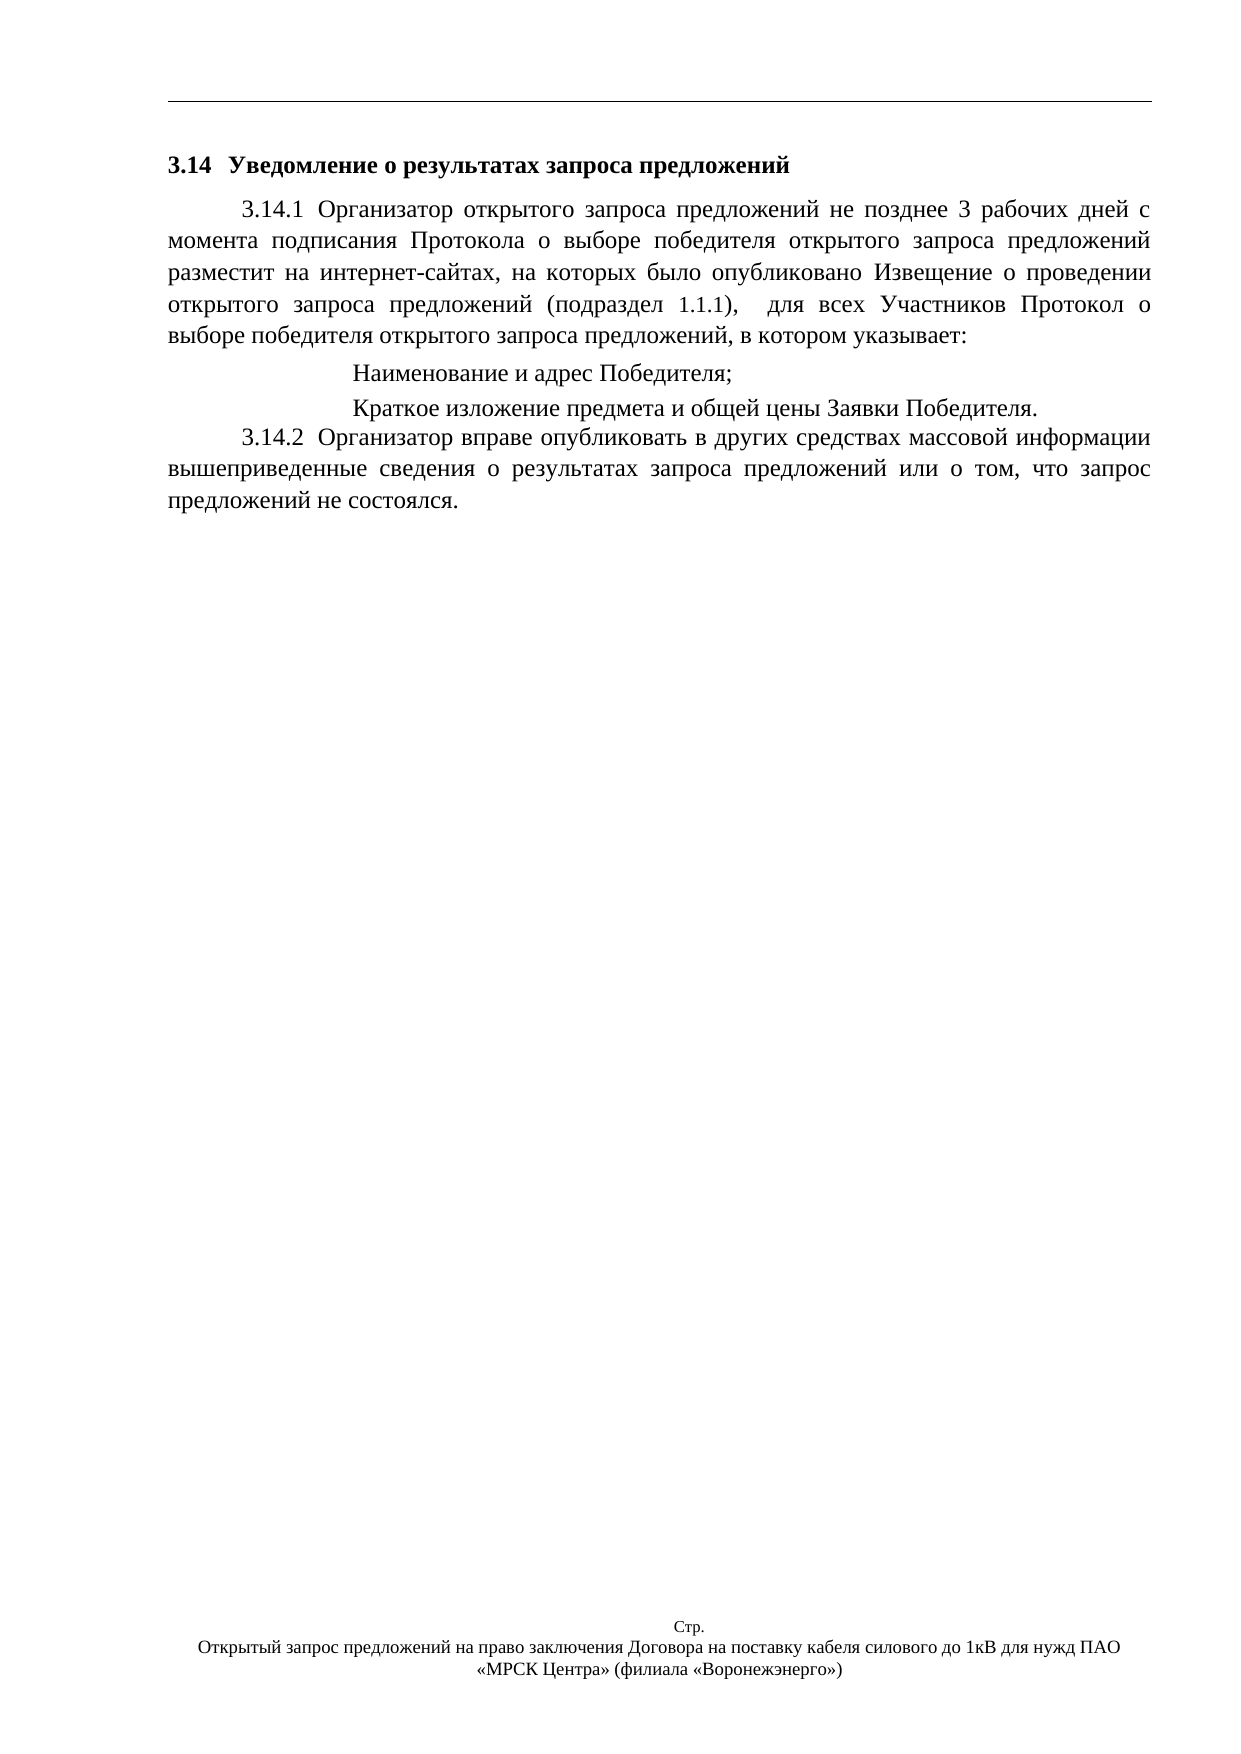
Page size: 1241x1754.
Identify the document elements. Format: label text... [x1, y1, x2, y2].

text 3.14.2 Организатор вправе опубликовать в других средствах массовой информации вышеприведенные сведения о результатах запроса предложений или о том, что запрос предложений не состоялся. [168, 422, 1152, 514]
text 3.14.1 Организатор открытого запроса предложений не позднее 3 рабочих дней с момента подписания Протокола о выборе победителя открытого запроса предложений разместит на интернет-сайтах, на которых было опубликовано Извещение о проведении открытого запроса предложений (подраздел 1.1.1), для всех Участников Протокол о выборе победителя открытого запроса предложений, в котором указывает: [168, 194, 1152, 349]
subtitle Уведомление о результатах запроса предложений [168, 150, 1152, 179]
list Наименование и адрес Победителя; [352, 358, 1166, 387]
list Краткое изложение предмета и общей цены Заявки Победителя. [352, 393, 1166, 422]
